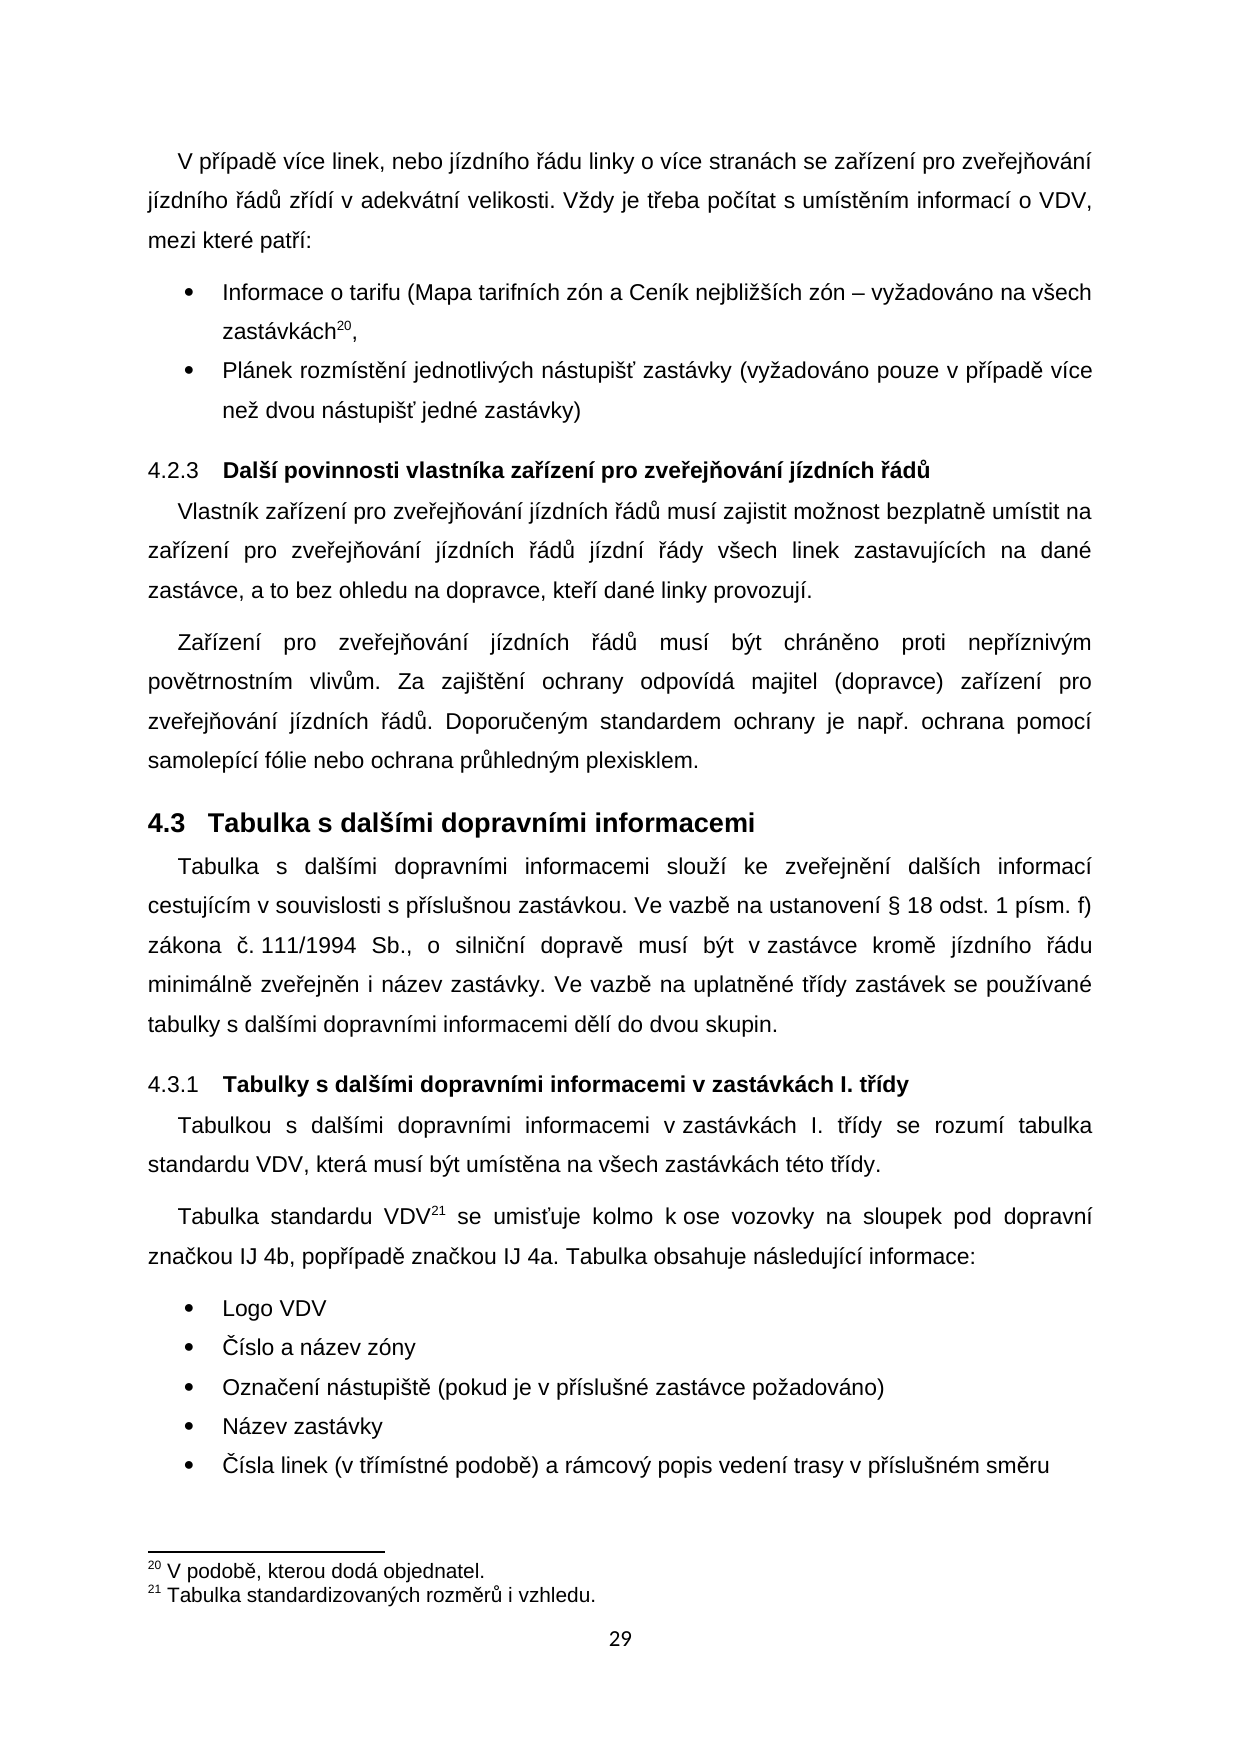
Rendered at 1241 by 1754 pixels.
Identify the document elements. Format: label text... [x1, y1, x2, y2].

text Tabulkou s dalšími dopravními informacemi v zastávkách I. třídy se rozumí tabulka standardu VDV, která musí být umístěna na všech zastávkách této třídy. [148, 1112, 1093, 1177]
text Tabulka standardu VDV se umisťuje kolmo k ose vozovky na sloupek pod dopravní značkou IJ 4b, popřípadě značkou IJ 4a. Tabulka obsahuje následující informace: [148, 1203, 1093, 1269]
subtitle Tabulka s dalšími dopravními informacemi [148, 807, 1093, 839]
list Název zastávky [185, 1413, 1093, 1439]
list Čísla linek (v třímístné podobě) a rámcový popis vedení trasy v příslušném směru [185, 1452, 1093, 1479]
list Číslo a název zóny [185, 1334, 1093, 1360]
list Označení nástupiště (pokud je v příslušné zastávce požadováno) [185, 1373, 1093, 1400]
list Informace o tarifu (Mapa tarifních zón a Ceník nejbližších zón – vyžadováno na všech zastávkách, [185, 278, 1093, 344]
text V případě více linek, nebo jízdního řádu linky o více stranách se zařízení pro zveřejňování jízdního řádů zřídí v adekvátní velikosti. Vždy je třeba počítat s umístěním informací o VDV, mezi které patří: [148, 148, 1093, 253]
text Tabulka s dalšími dopravními informacemi slouží ke zveřejnění dalších informací cestujícím v souvislosti s příslušnou zastávkou. Ve vazbě na ustanovení § 18 odst. 1 písm. f) zákona č. 111/1994 Sb., o silniční dopravě musí být v zastávce kromě jízdního řádu minimálně zveřejněn i název zastávky. Ve vazbě na uplatněné třídy zastávek se používané tabulky s dalšími dopravními informacemi dělí do dvou skupin. [148, 853, 1093, 1037]
list Plánek rozmístění jednotlivých nástupišť zastávky (vyžadováno pouze v případě více než dvou nástupišť jedné zastávky) [185, 357, 1093, 423]
subtitle Tabulky s dalšími dopravními informacemi v zastávkách I. třídy [148, 1071, 1093, 1098]
subtitle Další povinnosti vlastníka zařízení pro zveřejňování jízdních řádů [148, 457, 1093, 484]
text Zařízení pro zveřejňování jízdních řádů musí být chráněno proti nepříznivým povětrnostním vlivům. Za zajištění ochrany odpovídá majitel (dopravce) zařízení pro zveřejňování jízdních řádů. Doporučeným standardem ochrany je např. ochrana pomocí samolepící fólie nebo ochrana průhledným plexisklem. [148, 629, 1093, 773]
text Vlastník zařízení pro zveřejňování jízdních řádů musí zajistit možnost bezplatně umístit na zařízení pro zveřejňování jízdních řádů jízdní řády všech linek zastavujících na dané zastávce, a to bez ohledu na dopravce, kteří dané linky provozují. [148, 498, 1093, 603]
list Logo VDV [185, 1294, 1093, 1321]
